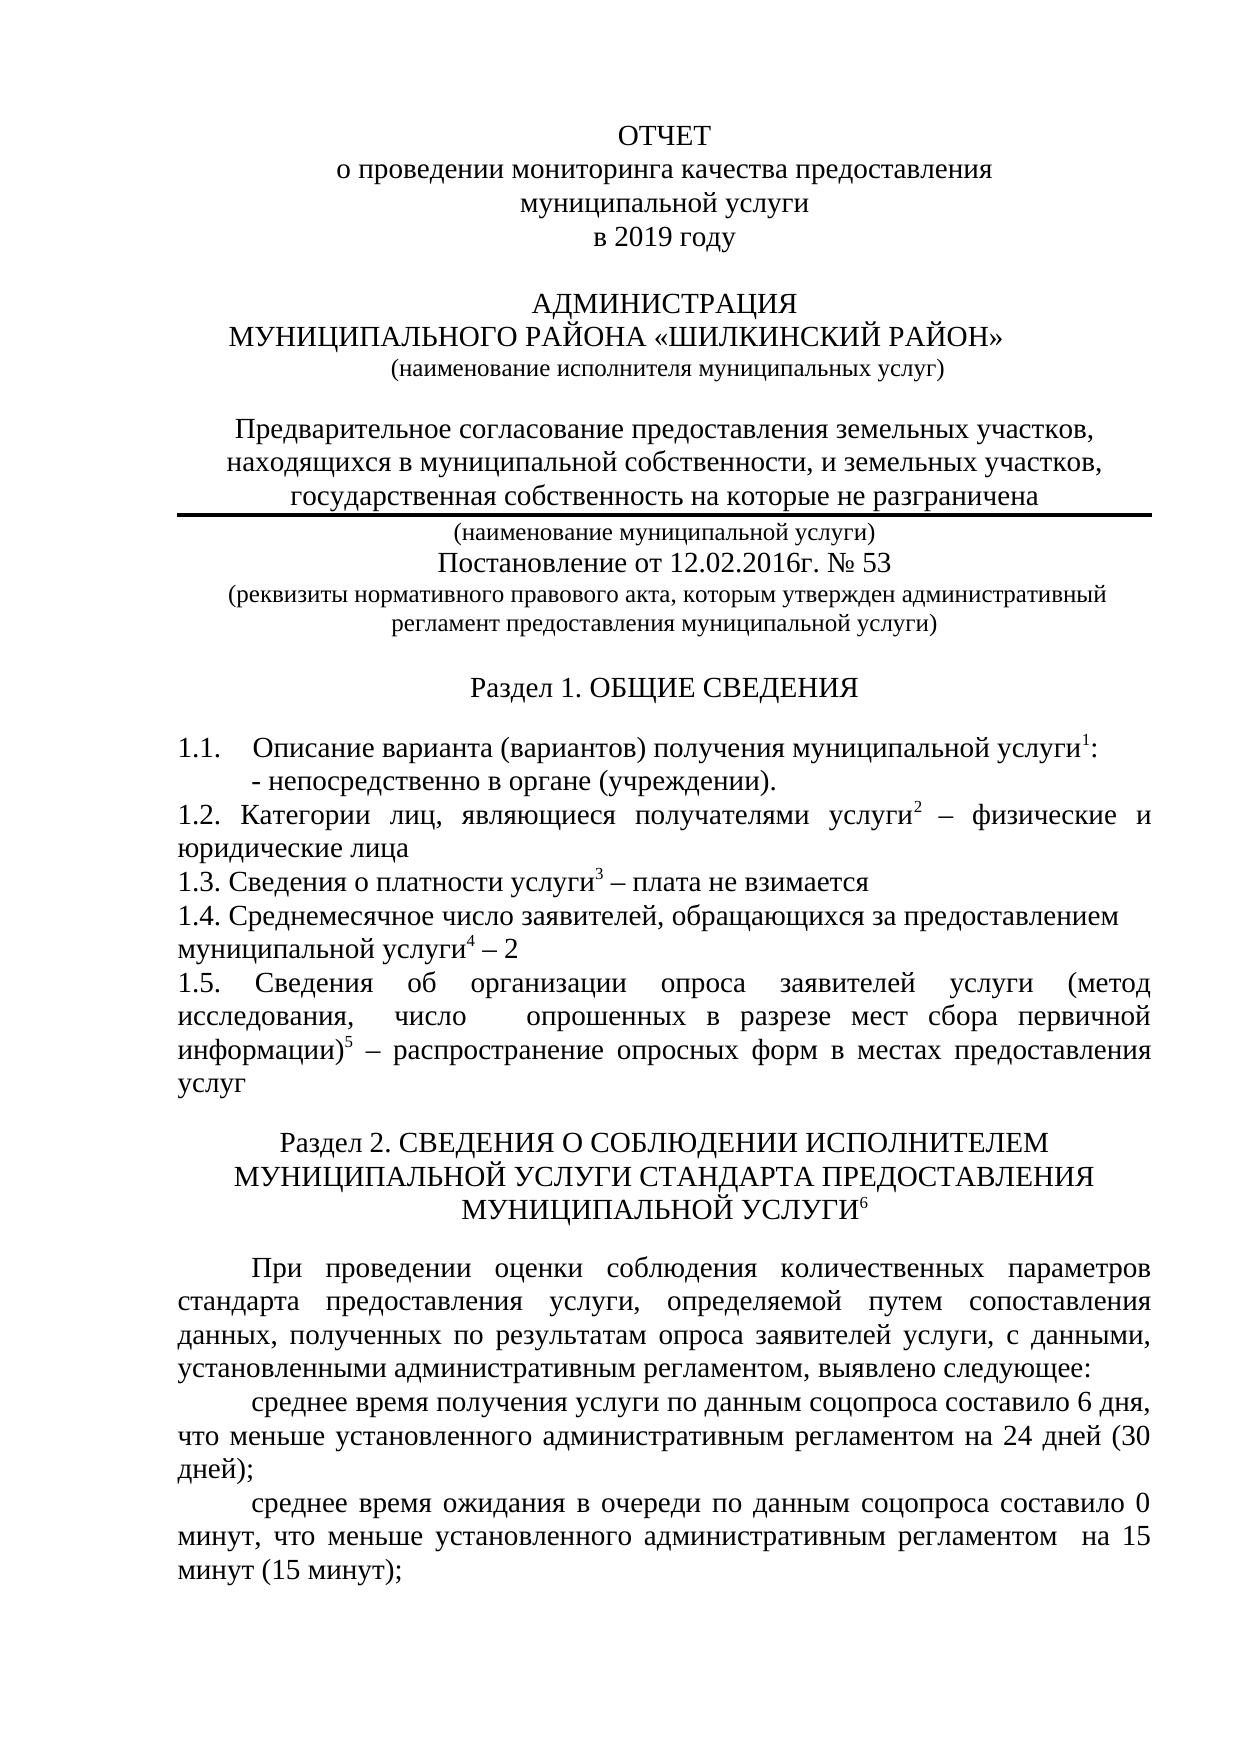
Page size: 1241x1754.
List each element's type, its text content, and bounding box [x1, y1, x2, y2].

text Раздел 2. СВЕДЕНИЯ О СОБЛЮДЕНИИ ИСПОЛНИТЕЛЕМ МУНИЦИПАЛЬНОЙ УСЛУГИ СТАНДАРТА ПРЕДОСТАВЛЕНИЯ МУНИЦИПАЛЬНОЙ УСЛУГИ6 [177, 1125, 1152, 1226]
text о проведении мониторинга качества предоставления [177, 152, 1152, 185]
text 1.3. Сведения о платности услуги3 – плата не взимается [177, 864, 1152, 898]
text 1.5. Сведения об организации опроса заявителей услуги (метод исследования, число опрошенных в разрезе мест сбора первичной информации)5 – распространение опросных форм в местах предоставления услуг [177, 965, 1152, 1099]
text Раздел 1. ОБЩИЕ СВЕДЕНИЯ [177, 670, 1152, 703]
list Описание варианта (вариантов) получения муниципальной услуги1: [177, 730, 1152, 763]
text При проведении оценки соблюдения количественных параметров стандарта предоставления услуги, определяемой путем сопоставления данных, полученных по результатам опроса заявителей услуги, с данными, установленными административным регламентом, выявлено следующее: [177, 1250, 1152, 1384]
text 1.2. Категории лиц, являющиеся получателями услуги2 – физические и юридические лица [177, 797, 1152, 864]
text (наименование муниципальной услуги) [177, 517, 1152, 545]
text в 2019 году [177, 219, 1152, 252]
text АДМИНИСТРАЦИЯ [177, 286, 1152, 319]
text - непосредственно в органе (учреждении). [177, 763, 1152, 797]
text Предварительное согласование предоставления земельных участков, находящихся в муниципальной собственности, и земельных участков, государственная собственность на которые не разграничена [177, 411, 1152, 513]
text МУНИЦИПАЛЬНОГО РАЙОНА «ШИЛКИНСКИЙ РАЙОН» [177, 319, 1152, 353]
text среднее время получения услуги по данным соцопроса составило 6 дня, что меньше установленного административным регламентом на 24 дней (30 дней); [177, 1384, 1152, 1485]
text ОТЧЕТ [177, 118, 1152, 152]
text (реквизиты нормативного правового акта, которым утвержден административный регламент предоставления муниципальной услуги) [177, 579, 1152, 636]
text муниципальной услуги [177, 185, 1152, 219]
text муниципальной услуги4 – 2 [177, 931, 1152, 965]
text Постановление от 12.02.2016г. № 53 [177, 545, 1152, 579]
text среднее время ожидания в очереди по данным соцопроса составило 0 минут, что меньше установленного административным регламентом на 15 минут (15 минут); [177, 1485, 1152, 1585]
text 1.4. Среднемесячное число заявителей, обращающихся за предоставлением [177, 898, 1152, 931]
text (наименование исполнителя муниципальных услуг) [177, 353, 1152, 382]
